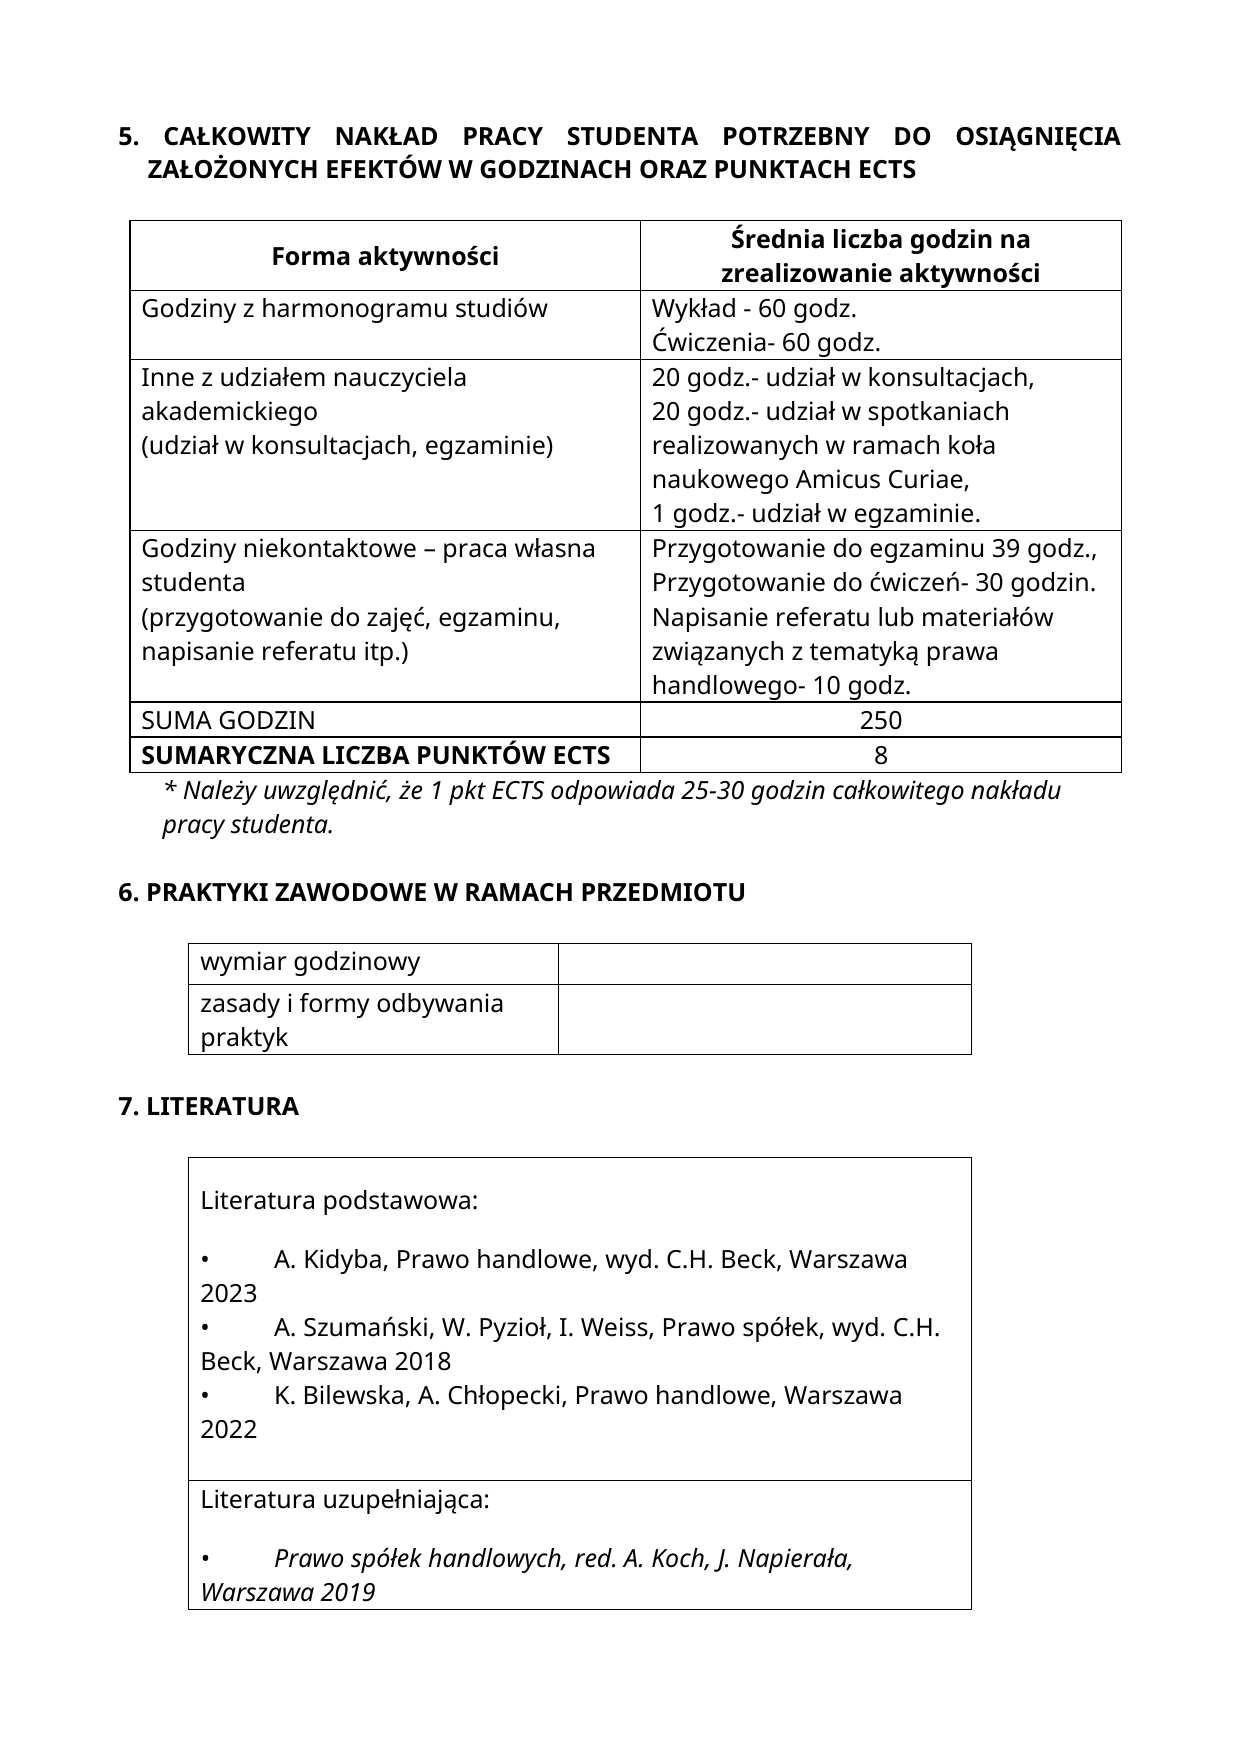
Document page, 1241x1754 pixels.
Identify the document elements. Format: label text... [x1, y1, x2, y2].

table_cell Wykład - 60 godz. Ćwiczenia- 60 godz. [641, 291, 1121, 359]
table_cell Godziny z harmonogramu studiów [131, 291, 640, 359]
table_cell 8 [641, 738, 1121, 772]
text 5. CAŁKOWITY NAKŁAD PRACY STUDENTA POTRZEBNY DO OSIĄGNIĘCIA ZAŁOŻONYCH EFEKTÓW W GODZINACH ORAZ PUNKTACH ECTS [118, 118, 1122, 186]
text * Należy uwzględnić, że 1 pkt ECTS odpowiada 25-30 godzin całkowitego nakładu pracy studenta. [162, 773, 1122, 841]
text 7. LITERATURA [118, 1088, 1122, 1123]
table_header Literatura podstawowa: • A. Kidyba, Prawo handlowe, wyd. C.H. Beck, Warszawa 2023 • A. Szumański, W. Pyzioł, I. Weiss, Prawo spółek, wyd. C.H. Beck, Warszawa 2018 • K. Bilewska, A. Chłopecki, Prawo handlowe, Warszawa 2022 [189, 1158, 971, 1480]
table_cell 250 [641, 703, 1121, 736]
table_cell zasady i formy odbywania praktyk [189, 985, 558, 1053]
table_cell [189, 1481, 971, 1608]
table_cell 20 godz.- udział w konsultacjach, 20 godz.- udział w spotkaniach realizowanych w ramach koła naukowego Amicus Curiae, 1 godz.- udział w egzaminie. [641, 360, 1121, 530]
table_cell SUMARYCZNA LICZBA PUNKTÓW ECTS [131, 738, 640, 772]
table_header Średnia liczba godzin na zrealizowanie aktywności [641, 221, 1121, 289]
table_cell Godziny niekontaktowe – praca własna studenta (przygotowanie do zajęć, egzaminu, napisanie referatu itp.) [131, 531, 640, 701]
table_cell Inne z udziałem nauczyciela akademickiego (udział w konsultacjach, egzaminie) [131, 360, 640, 530]
table_cell Przygotowanie do egzaminu 39 godz., Przygotowanie do ćwiczeń- 30 godzin. Napisanie referatu lub materiałów związanych z tematyką prawa handlowego- 10 godz. [641, 531, 1121, 701]
table_cell SUMA GODZIN [131, 703, 640, 736]
table_cell [559, 985, 971, 1053]
table_header [559, 944, 971, 984]
table_header Forma aktywności [131, 221, 640, 289]
text 6. PRAKTYKI ZAWODOWE W RAMACH PRZEDMIOTU [118, 875, 1122, 909]
table_header wymiar godzinowy [189, 944, 558, 984]
